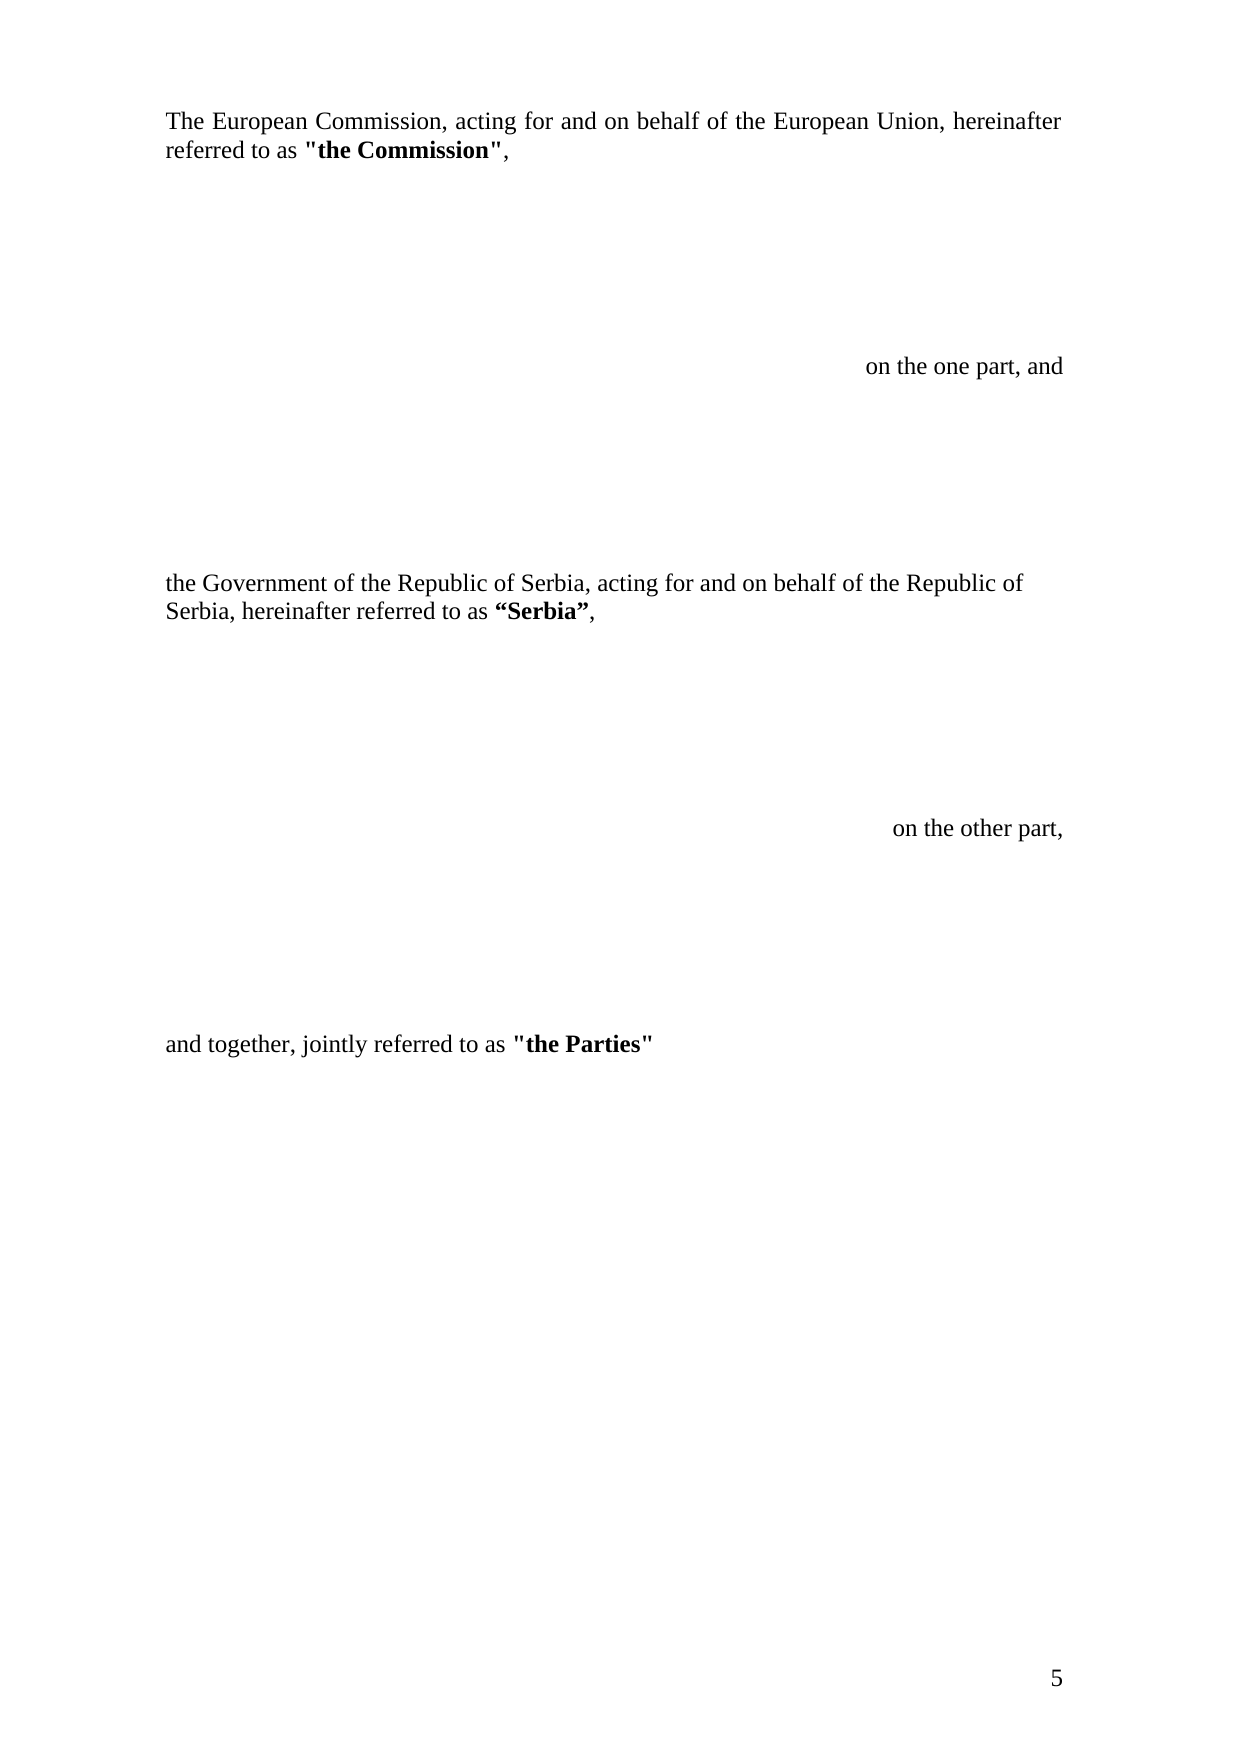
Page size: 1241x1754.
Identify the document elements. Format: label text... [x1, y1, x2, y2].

text and together, jointly referred to as "the Parties" [165, 1029, 1063, 1058]
text on the other part, [165, 813, 1063, 841]
text on the one part, and [165, 351, 1063, 380]
text the Government of the Republic of Serbia, acting for and on behalf of the Republic of Serbia, hereinafter referred to as “Serbia”, [165, 568, 1063, 625]
text The European Commission, acting for and on behalf of the European Union, hereinafter referred to as "the Commission", [165, 106, 1063, 164]
